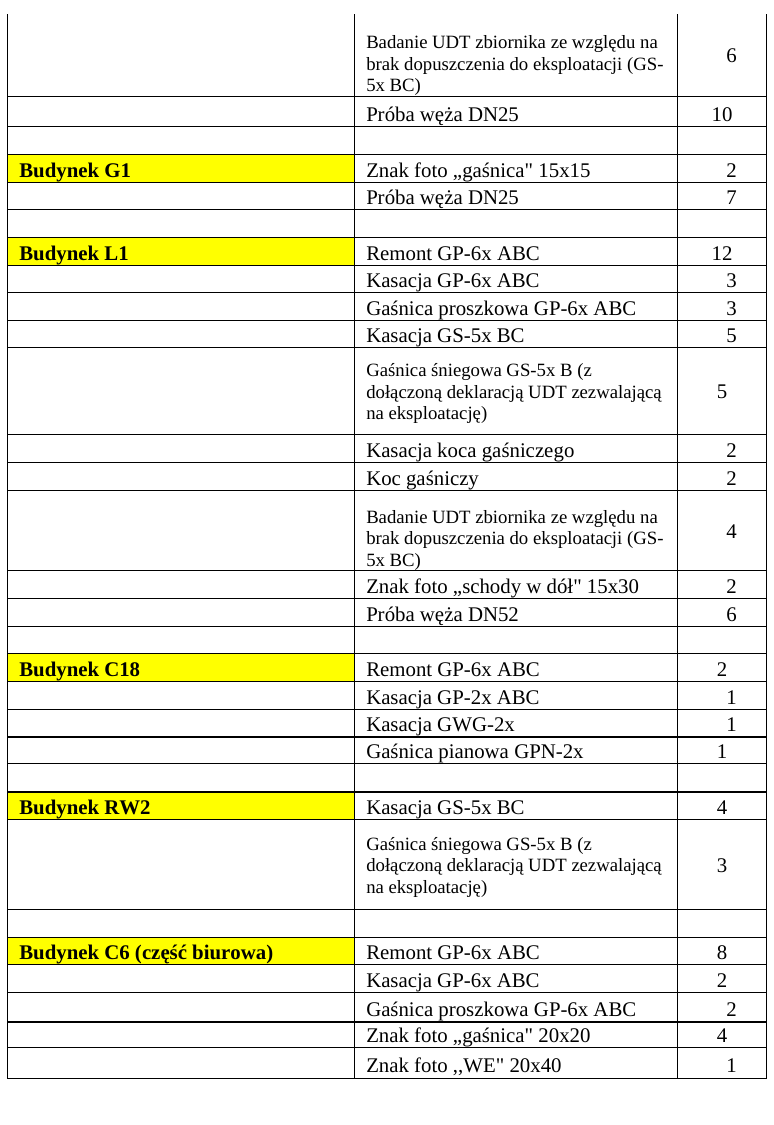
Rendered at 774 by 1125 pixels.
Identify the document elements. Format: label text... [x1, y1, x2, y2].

table_cell 3 [678, 266, 766, 292]
table_cell 3 [678, 293, 766, 320]
table_cell [8, 348, 354, 434]
table_cell [355, 764, 677, 791]
table_header [8, 14, 354, 96]
table_cell Budynek C18 [8, 654, 354, 681]
table_cell [8, 435, 354, 462]
table_cell 4 [678, 793, 766, 819]
table_cell 6 [678, 599, 766, 626]
table_cell 2 [678, 435, 766, 462]
table_cell [8, 97, 354, 126]
table_cell 2 [678, 993, 766, 1021]
table_cell [678, 210, 766, 237]
table_cell [355, 210, 677, 237]
table_cell [8, 491, 354, 570]
table_cell 2 [678, 965, 766, 992]
table_cell [8, 627, 354, 653]
table_cell [8, 210, 354, 237]
table_cell 2 [678, 155, 766, 182]
table_cell Kasacja GP-6x ABC [355, 266, 677, 292]
table_cell Remont GP-6x ABC [355, 938, 677, 964]
table_cell 2 [678, 571, 766, 598]
table_cell [8, 1023, 354, 1047]
table_cell Kasacja GWG-2x [355, 710, 677, 736]
table_cell [678, 627, 766, 653]
table_cell Koc gaśniczy [355, 463, 677, 490]
table_cell Kasacja GP-6x ABC [355, 965, 677, 992]
table_cell [8, 183, 354, 209]
table_cell Gaśnica pianowa GPN-2x [355, 738, 677, 763]
table_cell 1 [678, 1048, 766, 1077]
table_cell 1 [678, 738, 766, 763]
table_cell Kasacja GS-5x BC [355, 793, 677, 819]
table_cell 4 [678, 1023, 766, 1047]
table_cell [678, 127, 766, 154]
table_cell Gaśnica proszkowa GP-6x ABC [355, 293, 677, 320]
table_cell Próba węża DN25 [355, 183, 677, 209]
table_cell Próba węża DN25 [355, 97, 677, 126]
table_cell 2 [678, 463, 766, 490]
table_cell [355, 627, 677, 653]
table_cell 4 [678, 491, 766, 570]
table_cell [8, 571, 354, 598]
table_cell Remont GP-6x ABC [355, 238, 677, 265]
table_cell 5 [678, 348, 766, 434]
table_cell Kasacja koca gaśniczego [355, 435, 677, 462]
table_cell [8, 266, 354, 292]
table_header Badanie UDT zbiornika ze względu na brak dopuszczenia do eksploatacji (GS- 5x BC) [355, 14, 677, 96]
table_cell [355, 127, 677, 154]
table_cell [355, 910, 677, 937]
table_cell 1 [678, 710, 766, 736]
table_cell [8, 738, 354, 763]
table_cell [8, 293, 354, 320]
table_cell [8, 820, 354, 909]
table_cell [8, 463, 354, 490]
table_cell Znak foto „gaśnica" 20x20 [355, 1023, 677, 1047]
table_header 6 [678, 14, 766, 96]
table_cell [678, 910, 766, 937]
table_cell 1 [678, 682, 766, 709]
table_cell [8, 710, 354, 736]
table_cell [8, 321, 354, 347]
table_cell [8, 993, 354, 1021]
table_cell 3 [678, 820, 766, 909]
table_cell 7 [678, 183, 766, 209]
table_cell [8, 127, 354, 154]
table_cell [8, 682, 354, 709]
table_cell Gaśnica proszkowa GP-6x ABC [355, 993, 677, 1021]
table_cell Remont GP-6x ABC [355, 654, 677, 681]
table_cell [8, 965, 354, 992]
table_cell [8, 910, 354, 937]
table_cell Badanie UDT zbiornika ze względu na brak dopuszczenia do eksploatacji (GS- 5x BC) [355, 491, 677, 570]
table_cell Gaśnica śniegowa GS-5x B (z dołączoną deklaracją UDT zezwalającą na eksploatację) [355, 348, 677, 434]
table_cell Kasacja GP-2x ABC [355, 682, 677, 709]
table_cell 10 [678, 97, 766, 126]
table_cell [678, 764, 766, 791]
table_cell Znak foto ,,WE" 20x40 [355, 1048, 677, 1077]
table_cell Próba węża DN52 [355, 599, 677, 626]
table_cell Kasacja GS-5x BC [355, 321, 677, 347]
table_cell Budynek RW2 [8, 793, 354, 819]
table_cell 2 [678, 654, 766, 681]
table_cell [8, 1048, 354, 1077]
table_cell Budynek G1 [8, 155, 354, 182]
table_cell [8, 599, 354, 626]
table_cell Znak foto „gaśnica" 15x15 [355, 155, 677, 182]
table_cell Budynek L1 [8, 238, 354, 265]
table_cell Budynek C6 (część biurowa) [8, 938, 354, 964]
table_cell 5 [678, 321, 766, 347]
table_cell Znak foto „schody w dół" 15x30 [355, 571, 677, 598]
table_cell Gaśnica śniegowa GS-5x B (z dołączoną deklaracją UDT zezwalającą na eksploatację) [355, 820, 677, 909]
table_cell 8 [678, 938, 766, 964]
table_cell [8, 764, 354, 791]
table_cell 12 [678, 238, 766, 265]
